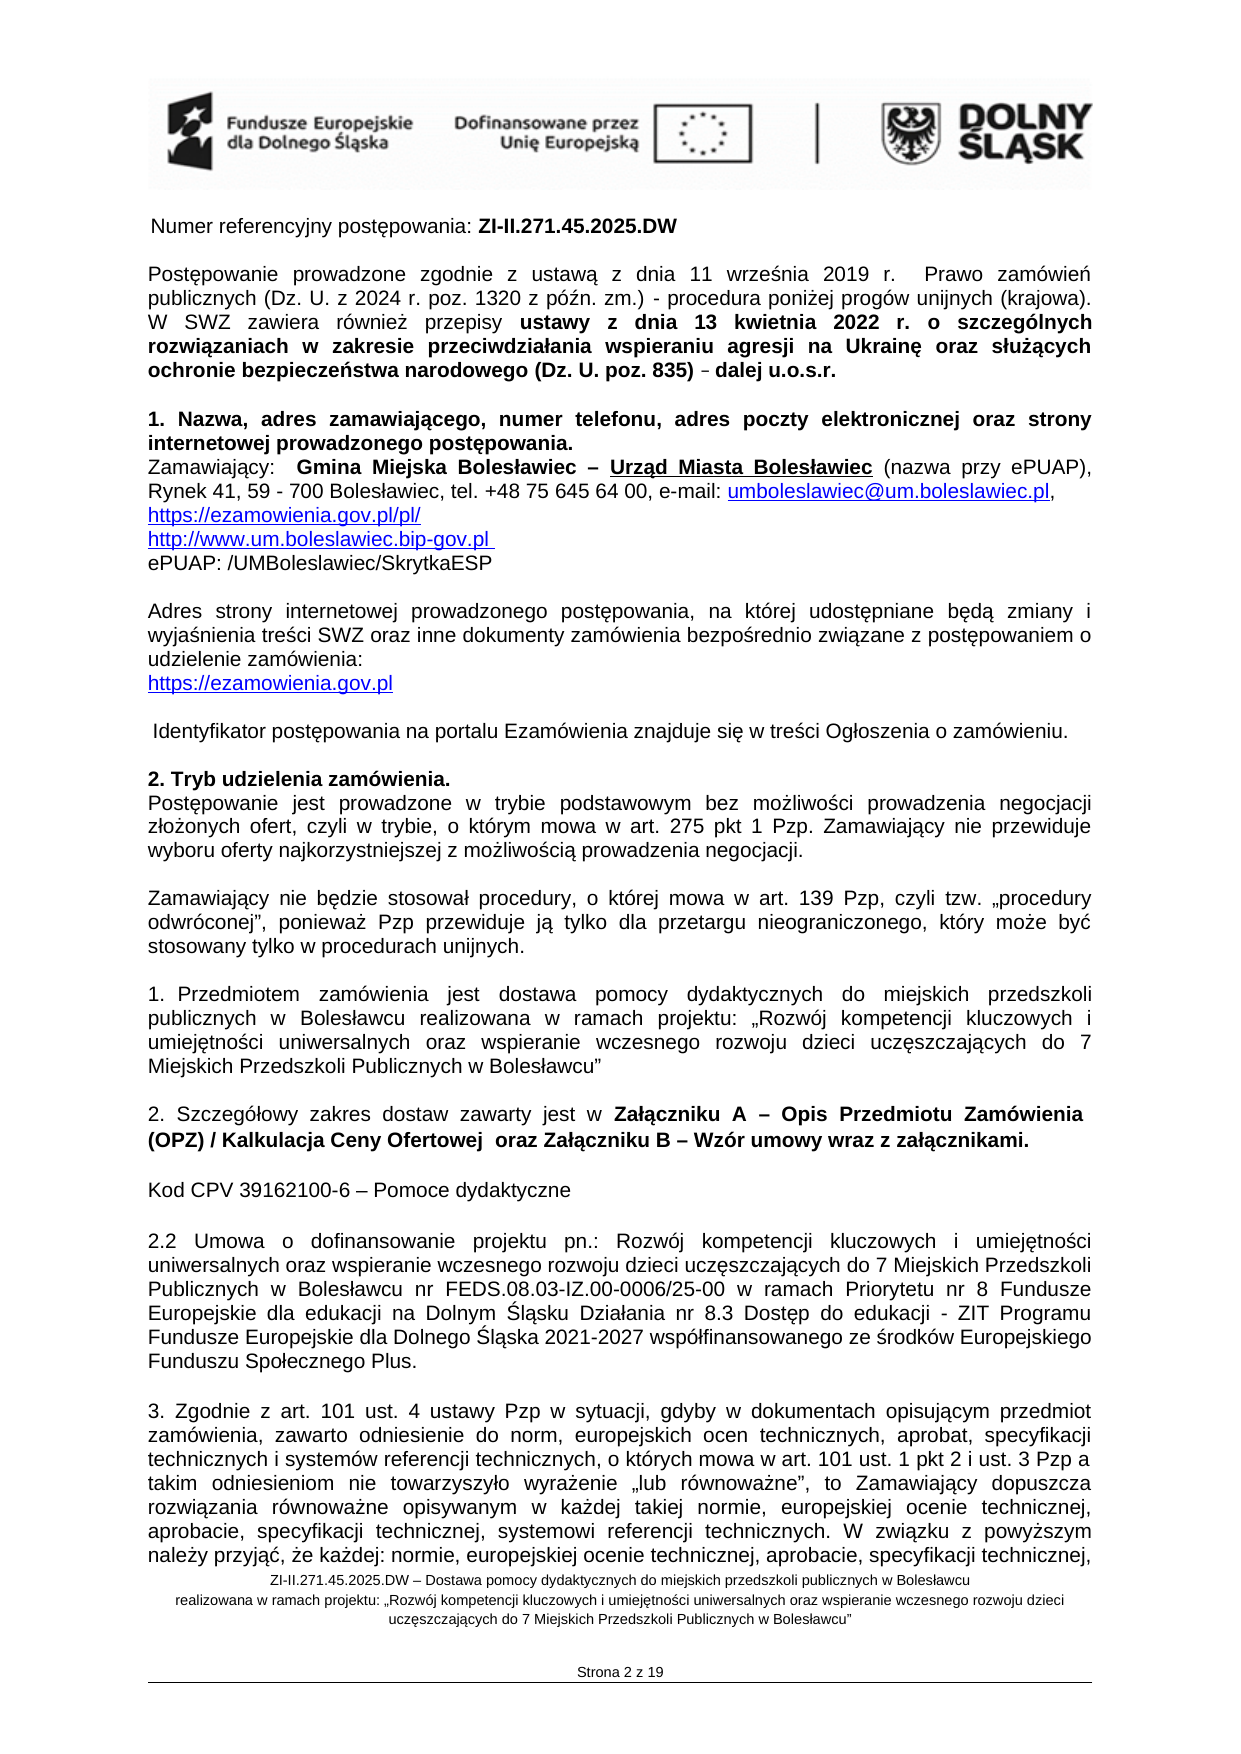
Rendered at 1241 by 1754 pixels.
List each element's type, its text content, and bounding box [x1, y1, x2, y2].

text Adres strony internetowej prowadzonego postępowania, na której udostępniane będą zmiany i wyjaśnienia treści SWZ oraz inne dokumenty zamówienia bezpośrednio związane z postępowaniem o udzielenie zamówienia: [148, 599, 1092, 671]
text 2.2 Umowa o dofinansowanie projektu pn.: Rozwój kompetencji kluczowych i umiejętności uniwersalnych oraz wspieranie wczesnego rozwoju dzieci uczęszczających do 7 Miejskich Przedszkoli Publicznych w Bolesławcu nr FEDS.08.03-IZ.00-0006/25-00 w ramach Priorytetu nr 8 Fundusze Europejskie dla edukacji na Dolnym Śląsku Działania nr 8.3 Dostęp do edukacji - ZIT Programu Fundusze Europejskie dla Dolnego Śląska 2021-2027 współfinansowanego ze środków Europejskiego Funduszu Społecznego Plus. [148, 1229, 1092, 1373]
picture [147, 73, 1093, 190]
text https://ezamowienia.gov.pl/pl/ [148, 503, 1093, 527]
text ePUAP: /UMBoleslawiec/SkrytkaESP [148, 551, 1092, 575]
text Kod CPV 39162100-6 – Pomoce dydaktyczne [148, 1177, 1084, 1201]
text Postępowanie jest prowadzone w trybie podstawowym bez możliwości prowadzenia negocjacji złożonych ofert, czyli w trybie, o którym mowa w art. 275 pkt 1 Pzp. Zamawiający nie przewiduje wyboru oferty najkorzystniejszej z możliwością prowadzenia negocjacji. [148, 790, 1092, 862]
text 1. Nazwa, adres zamawiającego, numer telefonu, adres poczty elektronicznej oraz strony internetowej prowadzonego postępowania. [148, 407, 1092, 455]
text Zamawiający: Gmina Miejska Bolesławiec – Urząd Miasta Bolesławiec (nazwa przy ePUAP), Rynek 41, 59 - 700 Bolesławiec, tel. +48 75 645 64 00, e-mail: umboleslawiec@um.boleslawiec.pl, [148, 455, 1092, 503]
text Identyfikator postępowania na portalu Ezamówienia znajduje się w treści Ogłoszenia o zamówieniu. [152, 718, 1092, 742]
text Postępowanie prowadzone zgodnie z ustawą z dnia 11 września 2019 r. Prawo zamówień publicznych (Dz. U. z 2024 r. poz. 1320 z późn. zm.) - procedura poniżej progów unijnych (krajowa). W SWZ zawiera również przepisy ustawy z dnia 13 kwietnia 2022 r. o szczególnych rozwiązaniach w zakresie przeciwdziałania wspieraniu agresji na Ukrainę oraz służących ochronie bezpieczeństwa narodowego (Dz. U. poz. 835) – dalej u.o.s.r. [148, 262, 1092, 383]
text http://www.um.boleslawiec.bip-gov.pl [148, 527, 1092, 551]
text https://ezamowienia.gov.pl [148, 671, 1092, 694]
text 2. Szczegółowy zakres dostaw zawarty jest w Załączniku A – Opis Przedmiotu Zamówienia (OPZ) / Kalkulacja Ceny Ofertowej oraz Załączniku B – Wzór umowy wraz z załącznikami. [148, 1102, 1084, 1152]
text Numer referencyjny postępowania: ZI-II.271.45.2025.DW [150, 214, 1092, 238]
text 2. Tryb udzielenia zamówienia. [148, 766, 1092, 790]
text Zamawiający nie będzie stosował procedury, o której mowa w art. 139 Pzp, czyli tzw. „procedury odwróconej”, ponieważ Pzp przewiduje ją tylko dla przetargu nieograniczonego, który może być stosowany tylko w procedurach unijnych. [148, 886, 1092, 958]
list Przedmiotem zamówienia jest dostawa pomocy dydaktycznych do miejskich przedszkoli publicznych w Bolesławcu realizowana w ramach projektu: „Rozwój kompetencji kluczowych i umiejętności uniwersalnych oraz wspieranie wczesnego rozwoju dzieci uczęszczających do 7 Miejskich Przedszkoli Publicznych w Bolesławcu” [148, 982, 1092, 1078]
